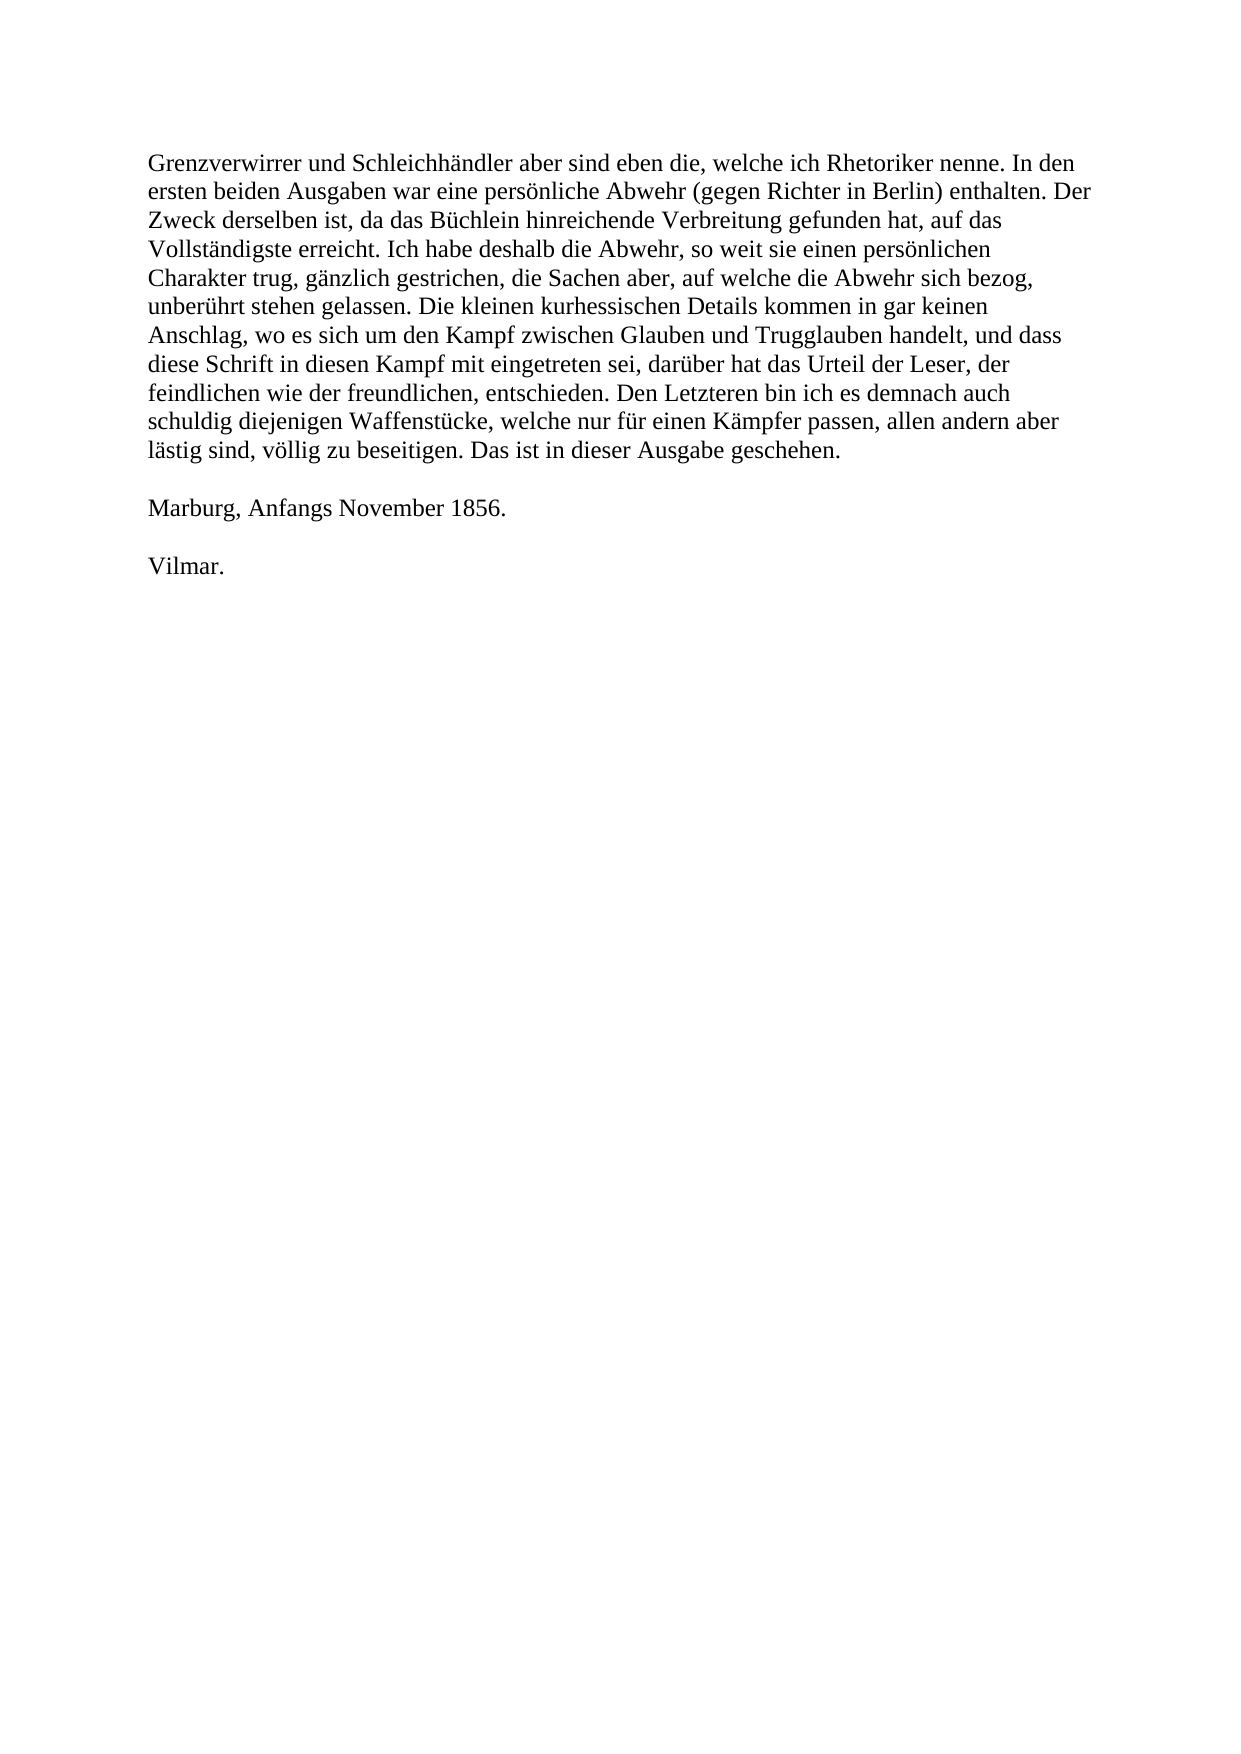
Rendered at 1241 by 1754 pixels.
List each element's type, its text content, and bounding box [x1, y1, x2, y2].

text Marburg, Anfangs November 1856. [148, 493, 1093, 522]
text Vilmar. [148, 551, 1093, 580]
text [148, 148, 1093, 464]
